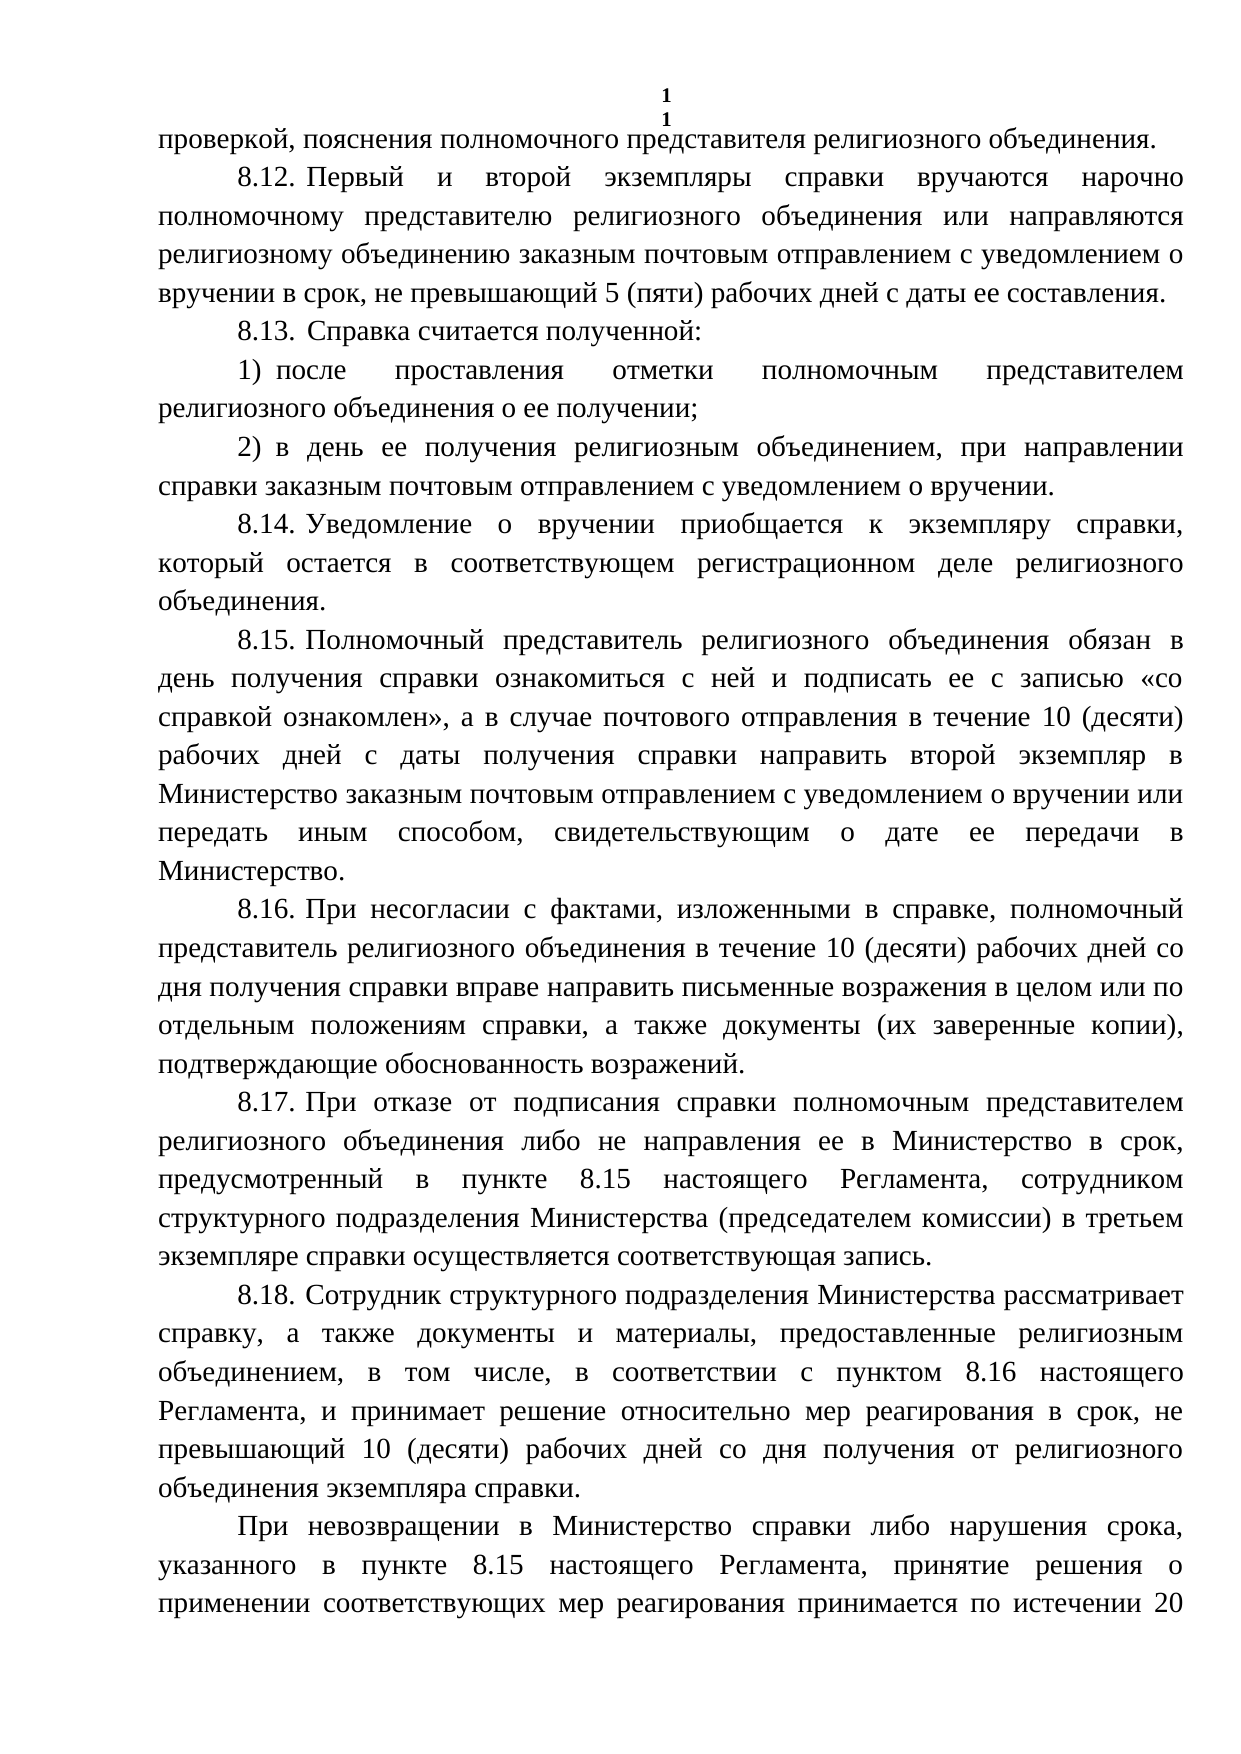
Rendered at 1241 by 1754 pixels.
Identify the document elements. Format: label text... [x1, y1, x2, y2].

list При несогласии с фактами, изложенными в справке, полномочный представитель религиозного объединения в течение 10 (десяти) рабочих дней со дня получения справки вправе направить письменные возражения в целом или по отдельным положениям справки, а также документы (их заверенные копии), подтверждающие обоснованность возражений. [158, 892, 1184, 1079]
list Полномочный представитель религиозного объединения обязан в день получения справки ознакомиться с ней и подписать ее с записью «со справкой ознакомлен», а в случае почтового отправления в течение 10 (десяти) рабочих дней с даты получения справки направить второй экземпляр в Министерство заказным почтовым отправлением с уведомлением о вручении или передать иным способом, свидетельствующим о дате ее передачи в Министерство. [158, 622, 1184, 887]
list Справка считается полученной: [158, 313, 1184, 347]
list в день ее получения религиозным объединением, при направлении справки заказным почтовым отправлением с уведомлением о вручении. [158, 429, 1184, 501]
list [158, 121, 1184, 154]
list При отказе от подписания справки полномочным представителем религиозного объединения либо не направления ее в Министерство в срок, предусмотренный в пункте 8.15 настоящего Регламента, сотрудником структурного подразделения Министерства (председателем комиссии) в третьем экземпляре справки осуществляется соответствующая запись. [158, 1084, 1184, 1272]
list Сотрудник структурного подразделения Министерства рассматривает справку, а также документы и материалы, предоставленные религиозным объединением, в том числе, в соответствии с пунктом 8.16 настоящего Регламента, и принимает решение относительно мер реагирования в срок, не превышающий 10 (десяти) рабочих дней со дня получения от религиозного объединения экземпляра справки. [158, 1277, 1184, 1503]
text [158, 1508, 1184, 1619]
list Уведомление о вручении приобщается к экземпляру справки, который остается в соответствующем регистрационном деле религиозного объединения. [158, 506, 1184, 617]
list Первый и второй экземпляры справки вручаются нарочно полномочному представителю религиозного объединения или направляются религиозному объединению заказным почтовым отправлением с уведомлением о вручении в срок, не превышающий 5 (пяти) рабочих дней с даты ее составления. [158, 159, 1184, 308]
list после проставления отметки полномочным представителем религиозного объединения о ее получении; [158, 352, 1184, 424]
